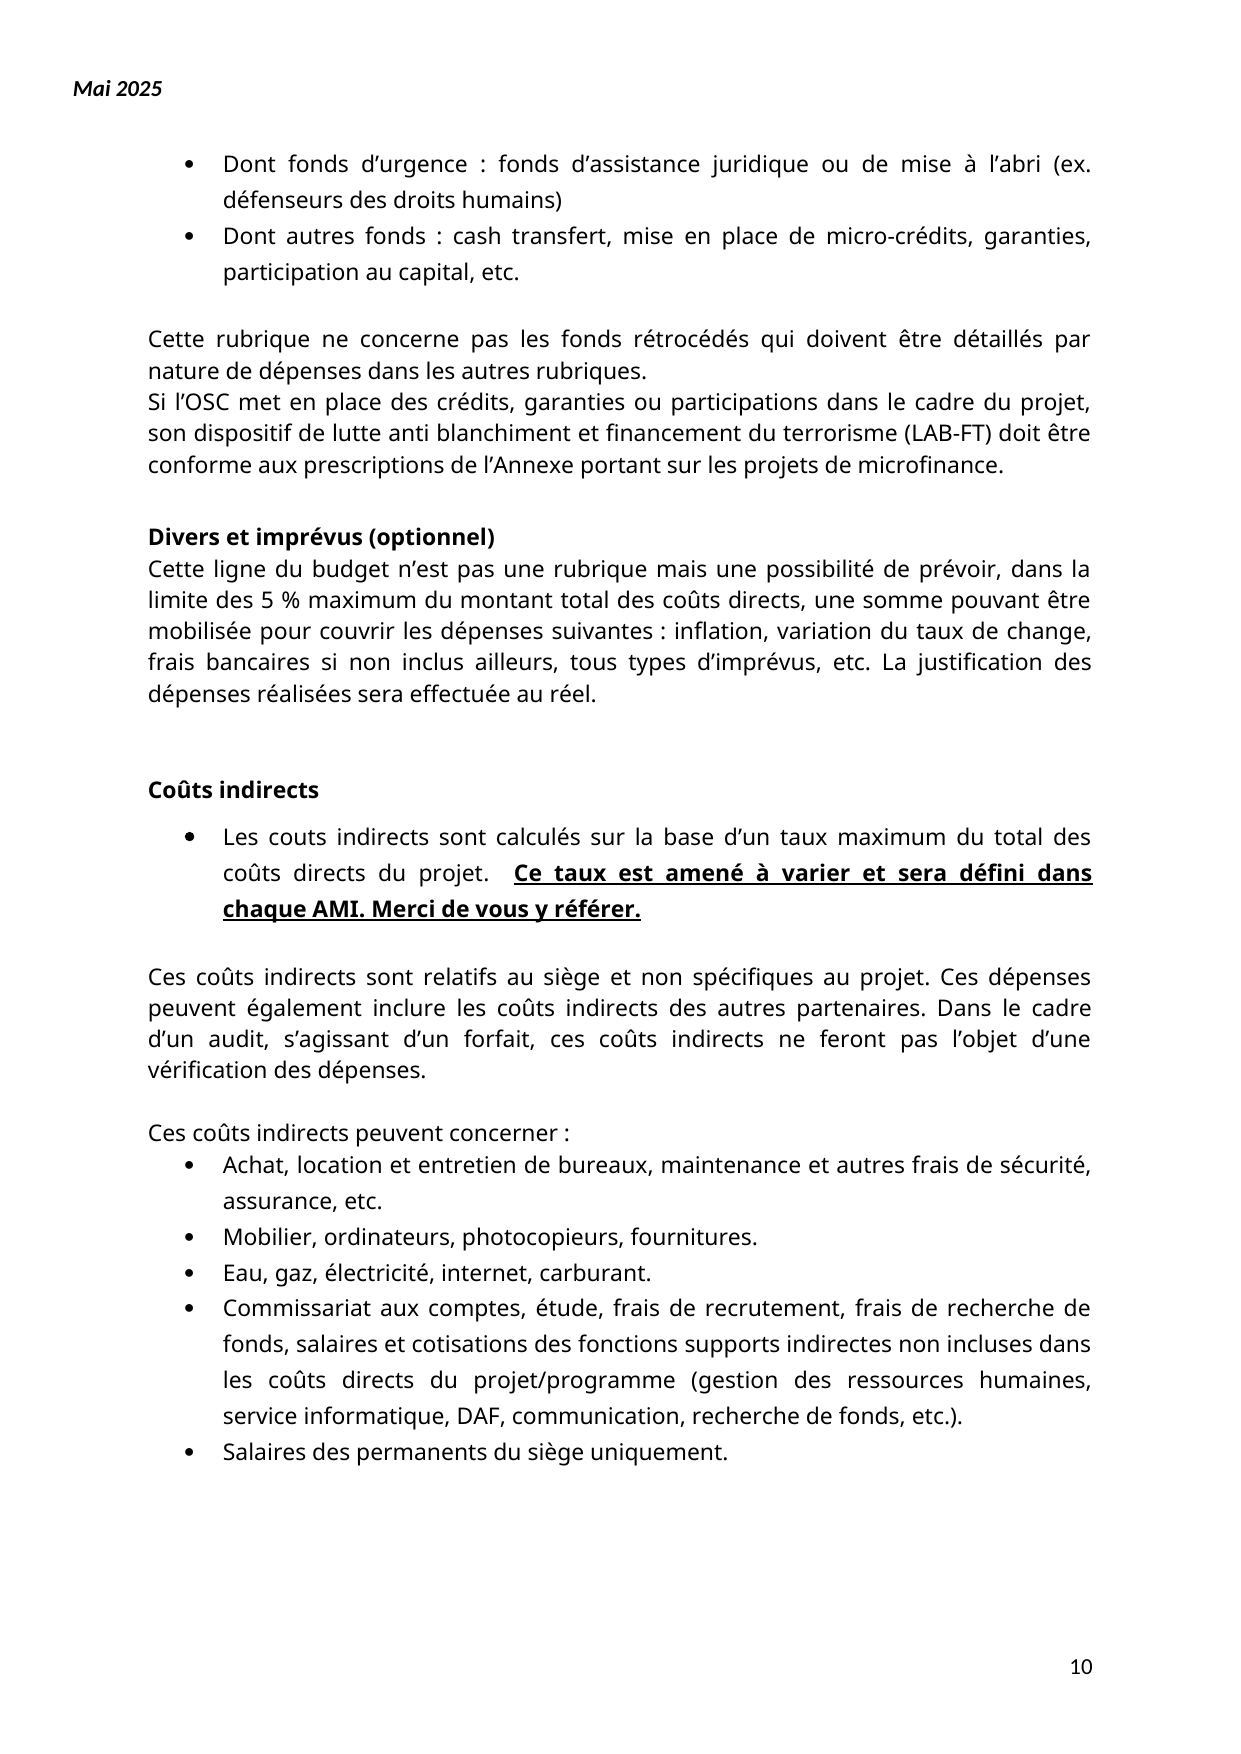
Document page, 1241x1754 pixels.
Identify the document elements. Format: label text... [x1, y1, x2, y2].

text Cette ligne du budget n’est pas une rubrique mais une possibilité de prévoir, dans la limite des 5 % maximum du montant total des coûts directs, une somme pouvant être mobilisée pour couvrir les dépenses suivantes : inflation, variation du taux de change, frais bancaires si non inclus ailleurs, tous types d’imprévus, etc. La justification des dépenses réalisées sera effectuée au réel. [148, 552, 1092, 709]
list Dont autres fonds : cash transfert, mise en place de micro-crédits, garanties, participation au capital, etc. [185, 219, 1092, 287]
list Salaires des permanents du siège uniquement. [185, 1436, 1092, 1467]
text Si l’OSC met en place des crédits, garanties ou participations dans le cadre du projet, son dispositif de lutte anti blanchiment et financement du terrorisme (LAB-FT) doit être conforme aux prescriptions de l’Annexe portant sur les projets de microfinance. [148, 386, 1092, 480]
list Les couts indirects sont calculés sur la base d’un taux maximum du total des coûts directs du projet. Ce taux est amené à varier et sera défini dans chaque AMI. Merci de vous y référer. [185, 821, 1092, 924]
text Ces coûts indirects sont relatifs au siège et non spécifiques au projet. Ces dépenses peuvent également inclure les coûts indirects des autres partenaires. Dans le cadre d’un audit, s’agissant d’un forfait, ces coûts indirects ne feront pas l’objet d’une vérification des dépenses. [148, 961, 1092, 1086]
text Coûts indirects [148, 774, 1092, 805]
list Eau, gaz, électricité, internet, carburant. [185, 1256, 1092, 1288]
list Achat, location et entretien de bureaux, maintenance et autres frais de sécurité, assurance, etc. [185, 1149, 1092, 1216]
list Dont fonds d’urgence : fonds d’assistance juridique ou de mise à l’abri (ex. défenseurs des droits humains) [185, 148, 1092, 215]
text Ces coûts indirects peuvent concerner : [148, 1117, 1092, 1149]
list Mobilier, ordinateurs, photocopieurs, fournitures. [185, 1221, 1092, 1252]
text Cette rubrique ne concerne pas les fonds rétrocédés qui doivent être détaillés par nature de dépenses dans les autres rubriques. [148, 323, 1092, 386]
text Divers et imprévus (optionnel) [148, 521, 1092, 552]
list Commissariat aux comptes, étude, frais de recrutement, frais de recherche de fonds, salaires et cotisations des fonctions supports indirectes non incluses dans les coûts directs du projet/programme (gestion des ressources humaines, service informatique, DAF, communication, recherche de fonds, etc.). [185, 1292, 1092, 1431]
